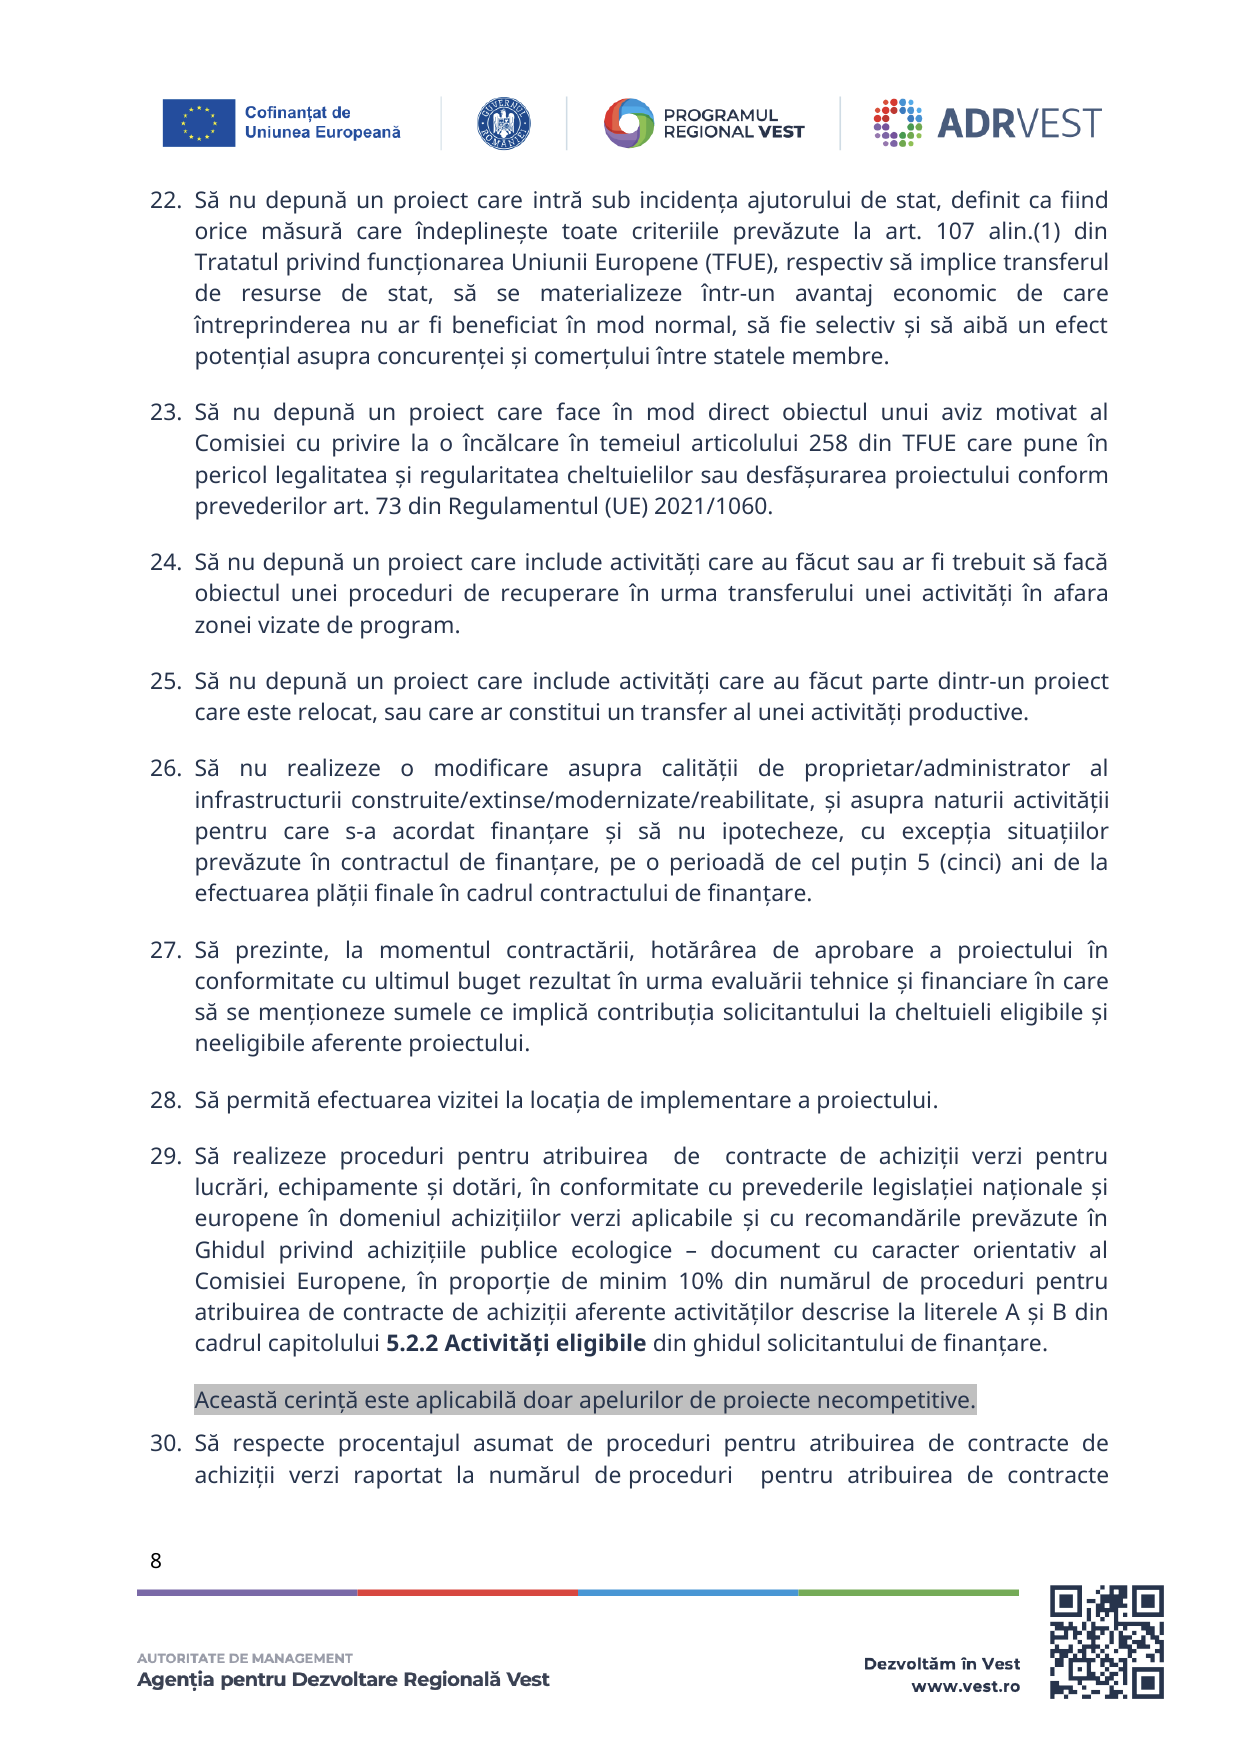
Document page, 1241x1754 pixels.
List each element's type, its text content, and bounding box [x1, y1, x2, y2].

list Să nu depună un proiect care include activități care au făcut sau ar fi trebuit să facă obiectul unei proceduri de recuperare în urma transferului unei activități în afara zonei vizate de program. [150, 546, 1110, 640]
list Să nu depună un proiect care intră sub incidența ajutorului de stat, definit ca fiind orice măsură care îndeplinește toate criteriile prevăzute la art. 107 alin.(1) din Tratatul privind funcționarea Uniunii Europene (TFUE), respectiv să implice transferul de resurse de stat, să se materializeze într-un avantaj economic de care întreprinderea nu ar fi beneficiat în mod normal, să fie selectiv și să aibă un efect potențial asupra concurenței și comerțului între statele membre. [150, 183, 1110, 371]
list Să nu depună un proiect care include activități care au făcut parte dintr-un proiect care este relocat, sau care ar constitui un transfer al unei activități productive. [150, 665, 1110, 727]
list Să permită efectuarea vizitei la locația de implementare a proiectului. [150, 1083, 1110, 1115]
picture [150, 86, 1110, 155]
list Să realizeze proceduri pentru atribuirea de contracte de achiziții verzi pentru lucrări, echipamente și dotări, în conformitate cu prevederile legislației naționale și europene în domeniul achizițiilor verzi aplicabile și cu recomandările prevăzute în Ghidul privind achizițiile publice ecologice – document cu caracter orientativ al Comisiei Europene, în proporție de minim 10% din numărul de proceduri pentru atribuirea de contracte de achiziții aferente activităților descrise la literele A și B din cadrul capitolului 5.2.2 Activități eligibile din ghidul solicitantului de finanțare. [150, 1140, 1110, 1358]
picture [1041, 1576, 1173, 1708]
list Să nu depună un proiect care face în mod direct obiectul unui aviz motivat al Comisiei cu privire la o încălcare în temeiul articolului 258 din TFUE care pune în pericol legalitatea și regularitatea cheltuielilor sau desfășurarea proiectului conform prevederilor art. 73 din Regulamentul (UE) 2021/1060. [150, 396, 1110, 521]
list Să nu realizeze o modificare asupra calității de proprietar/administrator al infrastructurii construite/extinse/modernizate/reabilitate, și asupra naturii activității pentru care s-a acordat finanţare şi să nu ipotecheze, cu excepția situațiilor prevăzute în contractul de finanțare, pe o perioadă de cel puţin 5 (cinci) ani de la efectuarea plății finale în cadrul contractului de finanţare. [150, 752, 1110, 908]
list Această cerință este aplicabilă doar apelurilor de proiecte necompetitive. [194, 1383, 1110, 1415]
list Să prezinte, la momentul contractării, hotărârea de aprobare a proiectului în conformitate cu ultimul buget rezultat în urma evaluării tehnice și financiare în care să se menționeze sumele ce implică contribuția solicitantului la cheltuieli eligibile și neeligibile aferente proiectului. [150, 933, 1110, 1058]
picture [129, 1587, 1034, 1701]
